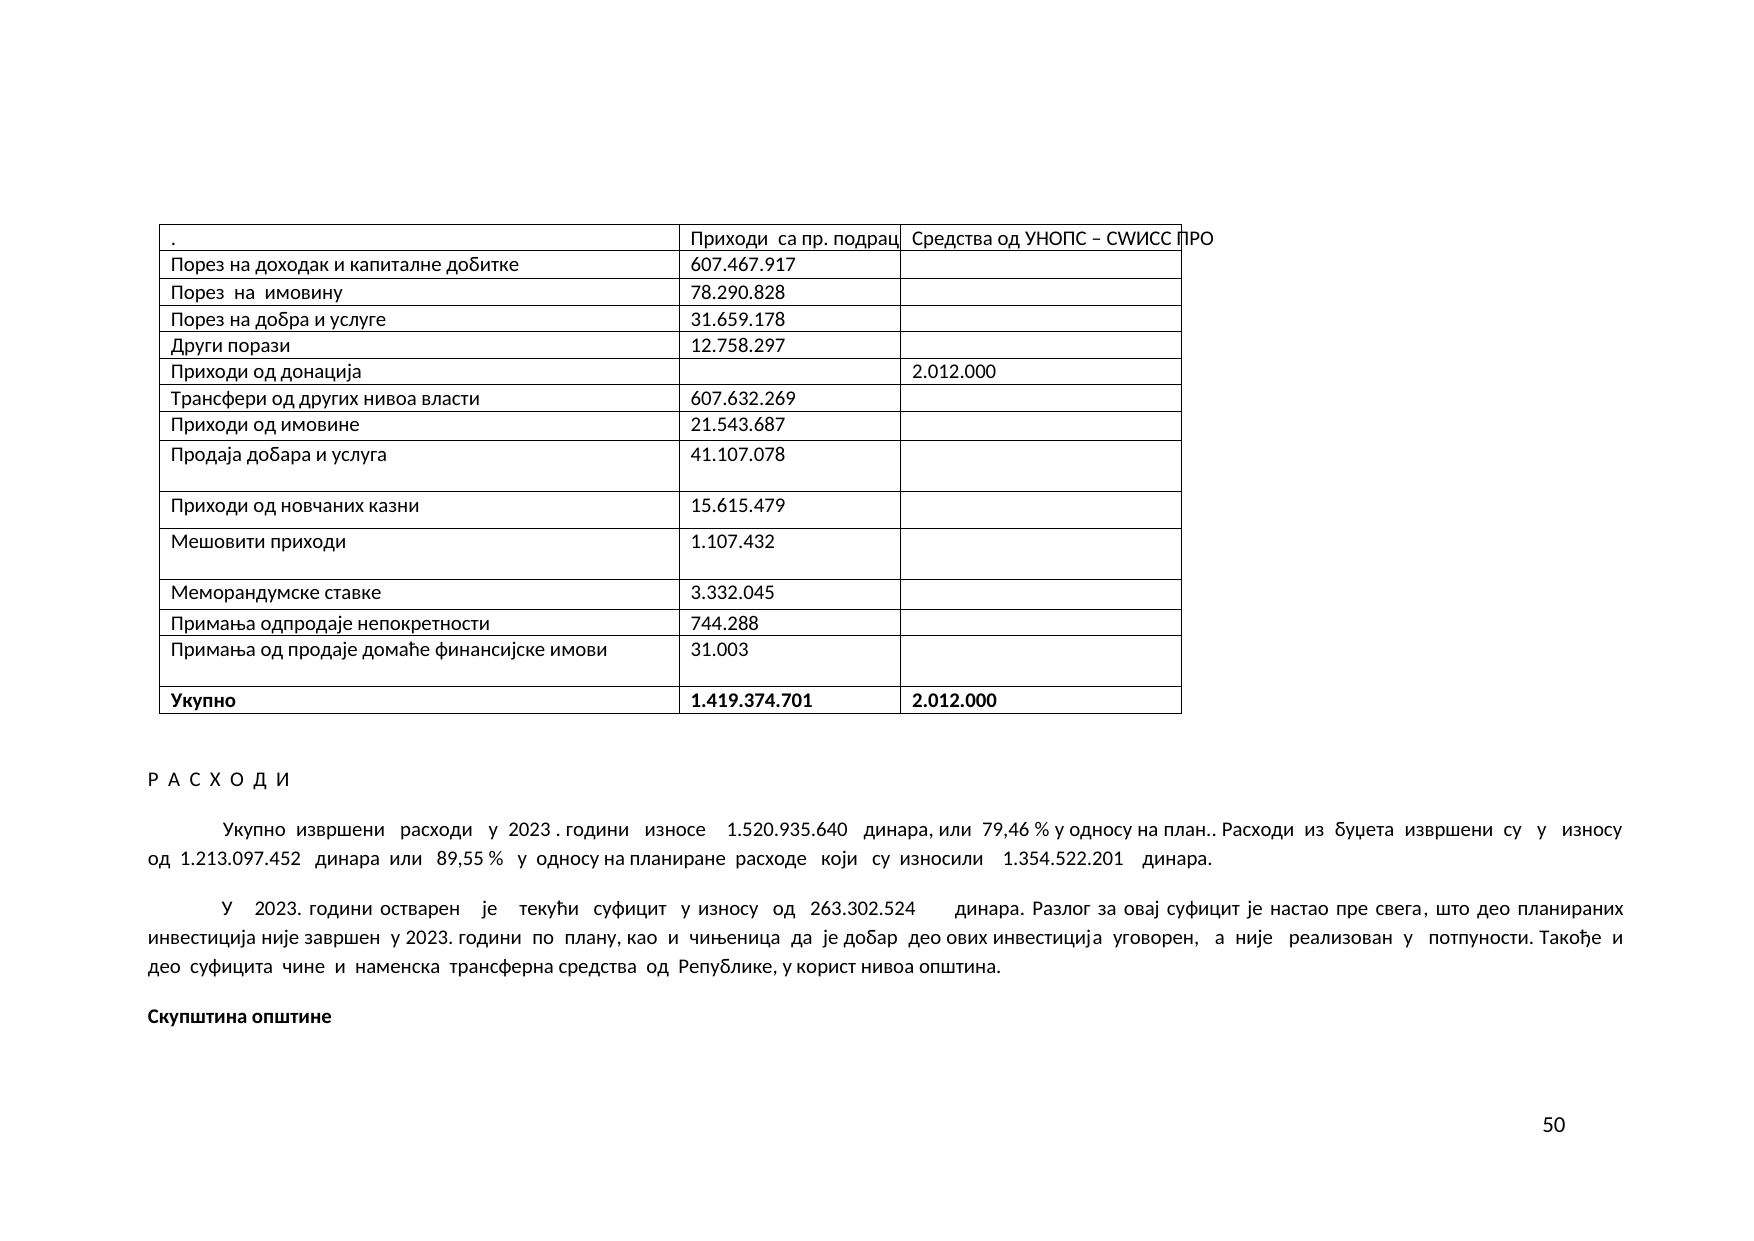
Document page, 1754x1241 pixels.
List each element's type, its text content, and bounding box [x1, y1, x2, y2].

text Укупно извршени расходи у 2023 . години износе 1.520.935.640 динара, или 79,46 % у односу на план.. Расходи из буџета извршени су у износу од 1.213.097.452 динара или 89,55 % у односу на планиране расходе који су износили 1.354.522.201 динара. [148, 816, 1624, 871]
text У 2023. години остварен је текући суфицит у износу од 263.302.524 динара. Разлог за овај суфицит је настао пре свега, што део планираних инвестиција није завршен у 2023. години по плану, као и чињеница да је добар део ових инвестиција уговорен, а није реализован у потпуности. Такође и део суфицита чине и наменска трансферна средства од Републике, у корист нивоа општина. [148, 895, 1624, 979]
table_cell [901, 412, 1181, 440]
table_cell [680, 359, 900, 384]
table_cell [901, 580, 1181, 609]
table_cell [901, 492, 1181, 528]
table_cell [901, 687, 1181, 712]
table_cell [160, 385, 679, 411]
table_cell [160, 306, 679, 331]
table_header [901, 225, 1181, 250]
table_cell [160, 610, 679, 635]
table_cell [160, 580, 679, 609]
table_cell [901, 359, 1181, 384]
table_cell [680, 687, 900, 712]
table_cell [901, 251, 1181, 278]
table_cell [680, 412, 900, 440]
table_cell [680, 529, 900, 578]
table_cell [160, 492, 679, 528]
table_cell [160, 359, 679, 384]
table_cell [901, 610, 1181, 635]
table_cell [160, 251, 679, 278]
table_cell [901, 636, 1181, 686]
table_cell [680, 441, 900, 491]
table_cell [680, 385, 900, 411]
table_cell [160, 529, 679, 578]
text Скупштина општине [148, 1004, 1624, 1029]
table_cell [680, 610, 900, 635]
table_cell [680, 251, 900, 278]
text Р А С Х О Д И [148, 766, 1624, 792]
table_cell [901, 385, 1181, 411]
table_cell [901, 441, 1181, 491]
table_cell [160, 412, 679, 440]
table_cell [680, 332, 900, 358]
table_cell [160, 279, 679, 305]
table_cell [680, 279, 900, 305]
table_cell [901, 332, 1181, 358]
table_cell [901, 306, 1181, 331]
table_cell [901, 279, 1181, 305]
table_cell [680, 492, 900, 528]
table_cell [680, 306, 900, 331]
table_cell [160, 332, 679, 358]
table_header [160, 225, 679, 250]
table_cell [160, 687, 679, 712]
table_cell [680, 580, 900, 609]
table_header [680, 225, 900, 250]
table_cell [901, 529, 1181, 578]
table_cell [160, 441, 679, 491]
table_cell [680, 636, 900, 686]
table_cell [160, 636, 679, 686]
